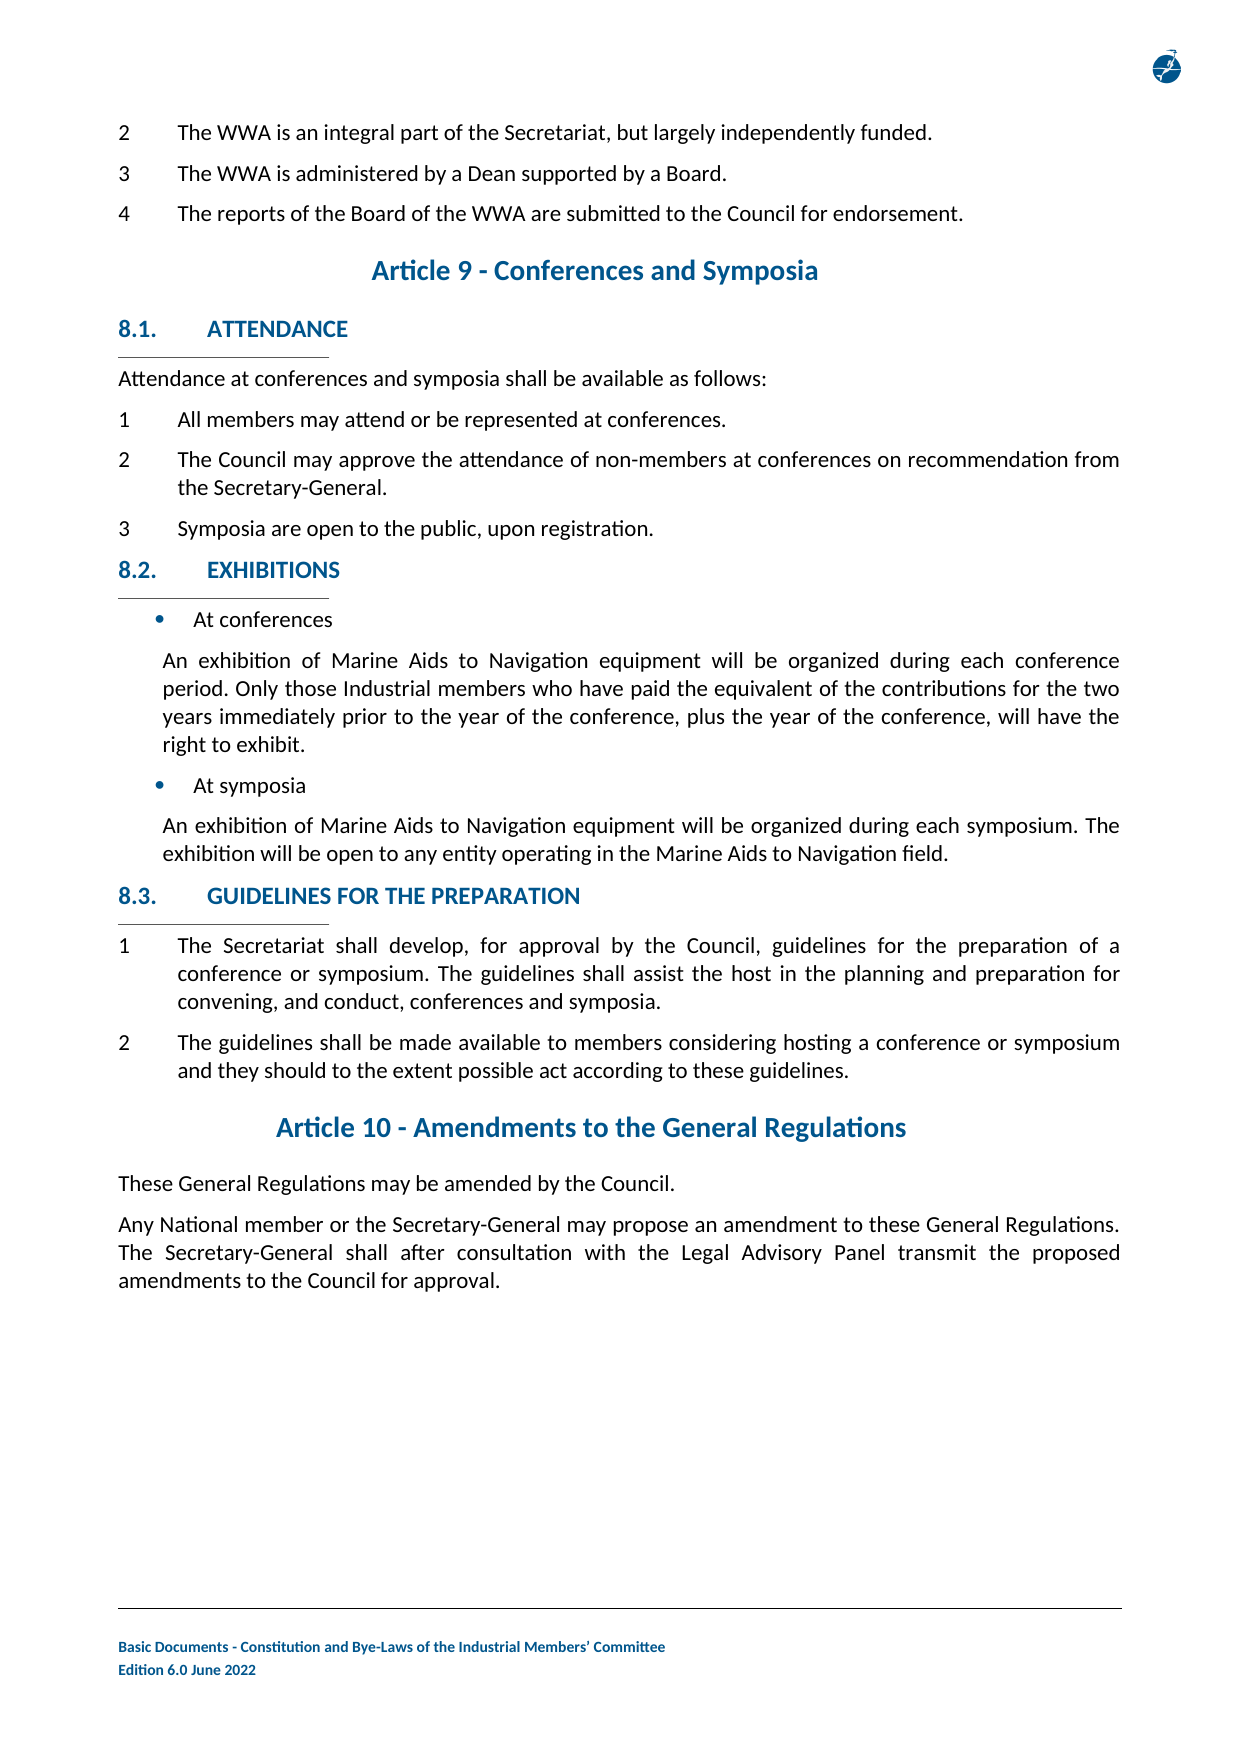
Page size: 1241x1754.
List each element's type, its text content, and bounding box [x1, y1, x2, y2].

text Attendance at conferences and symposia shall be available as follows: [118, 364, 1122, 392]
list The guidelines shall be made available to members considering hosting a conference or symposium and they should to the extent possible act according to these guidelines. [118, 1028, 1122, 1084]
subtitle Attendance [118, 313, 1033, 343]
text An exhibition of Marine Aids to Navigation equipment will be organized during each symposium. The exhibition will be open to any entity operating in the Marine Aids to Navigation field. [162, 811, 1122, 867]
text An exhibition of Marine Aids to Navigation equipment will be organized during each conference period. Only those Industrial members who have paid the equivalent of the contributions for the two years immediately prior to the year of the conference, plus the year of the conference, will have the right to exhibit. [162, 646, 1122, 758]
list Symposia are open to the public, upon registration. [118, 514, 1122, 542]
text At symposia [156, 771, 1122, 799]
subtitle Exhibitions [118, 554, 1033, 585]
list All members may attend or be represented at conferences. [118, 405, 1122, 433]
text - Amendments to the General Regulations [118, 1109, 1122, 1144]
list The Secretariat shall develop, for approval by the Council, guidelines for the preparation of a conference or symposium. The guidelines shall assist the host in the planning and preparation for convening, and conduct, conferences and symposia. [118, 931, 1122, 1015]
list The Council may approve the attendance of non-members at conferences on recommendation from the Secretary-General. [118, 445, 1122, 501]
text - Conferences and Symposia [118, 252, 1122, 288]
text At conferences [156, 606, 1122, 634]
picture [1121, 0, 1240, 118]
subtitle Guidelines for the Preparation [118, 880, 1033, 910]
list The WWA is administered by a Dean supported by a Board. [118, 159, 1122, 187]
text Any National member or the Secretary-General may propose an amendment to these General Regulations. The Secretary-General shall after consultation with the Legal Advisory Panel transmit the proposed amendments to the Council for approval. [118, 1210, 1122, 1294]
list The WWA is an integral part of the Secretariat, but largely independently funded. [118, 118, 1122, 146]
text These General Regulations may be amended by the Council. [118, 1169, 1122, 1197]
list The reports of the Board of the WWA are submitted to the Council for endorsement. [118, 199, 1122, 227]
